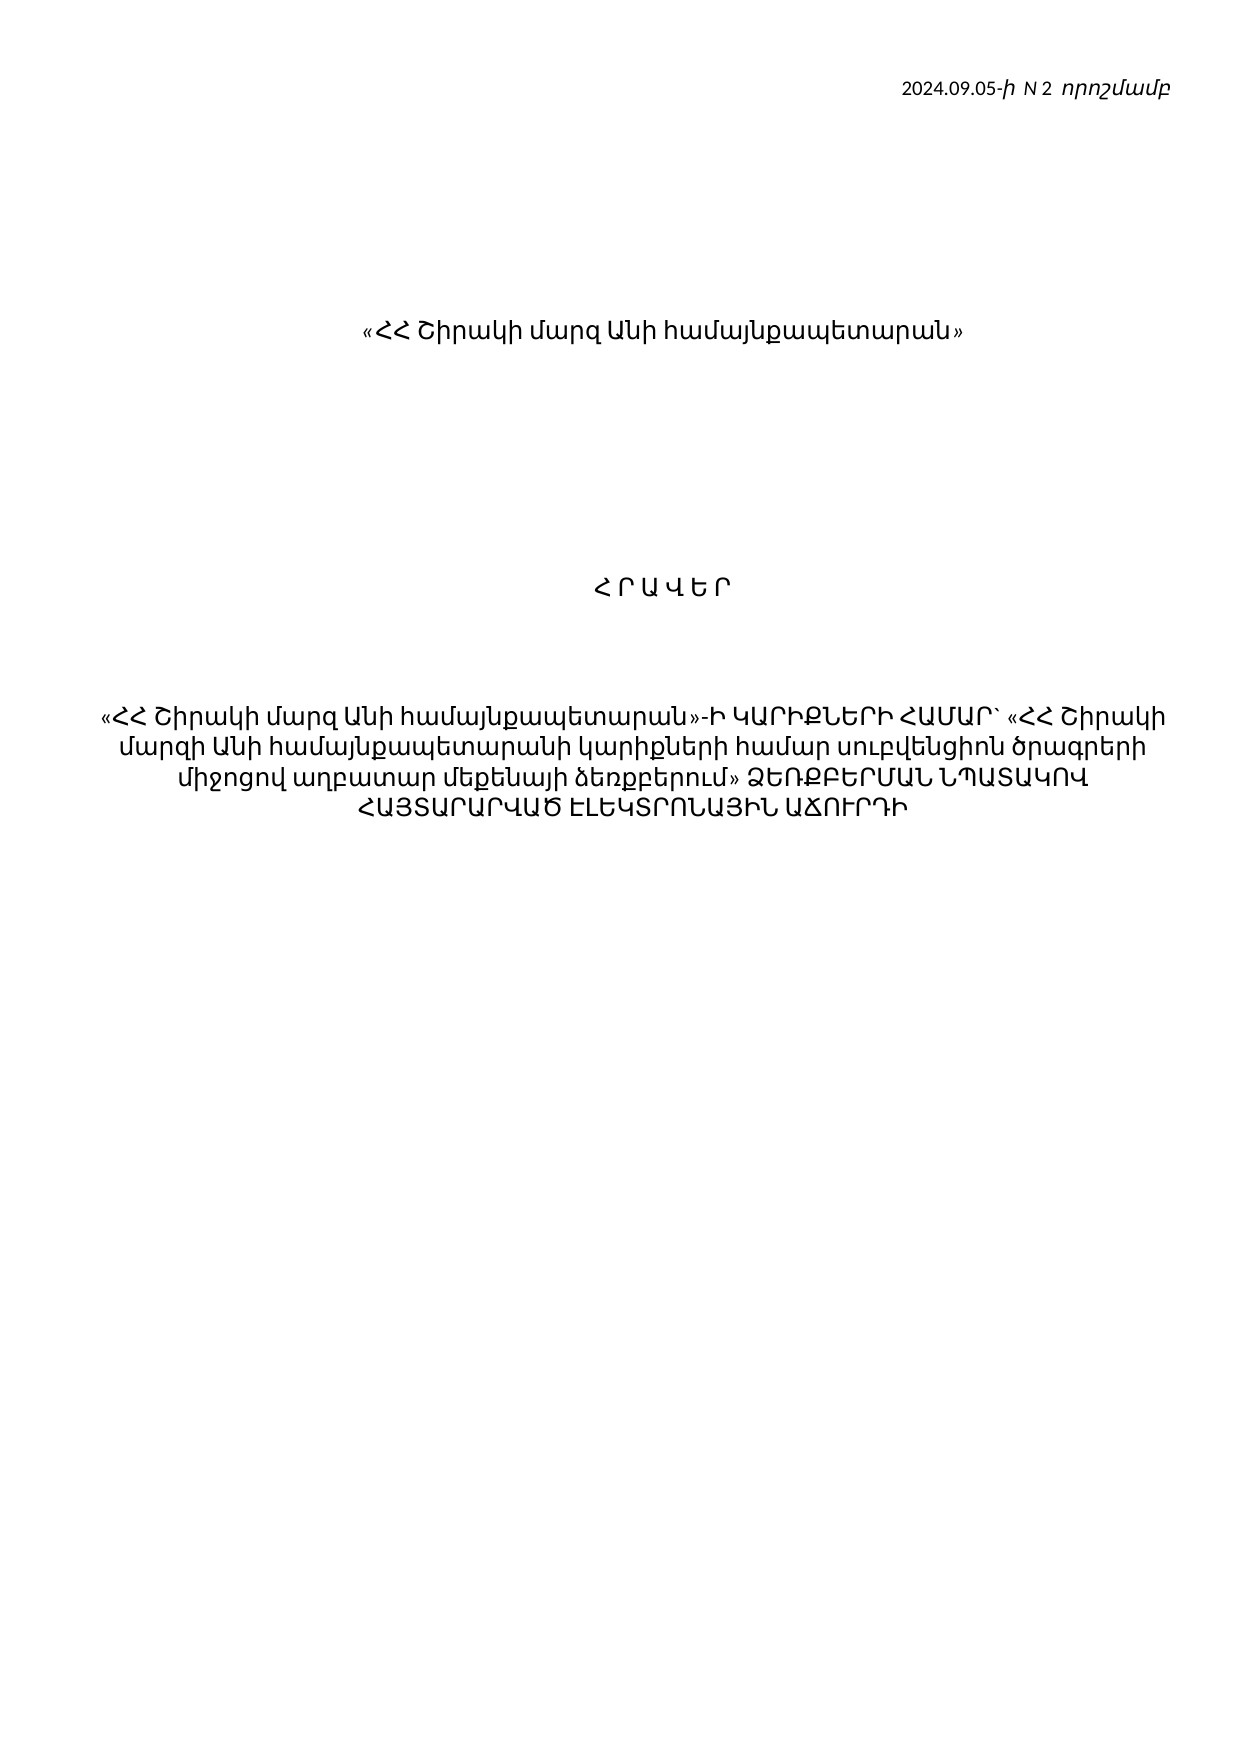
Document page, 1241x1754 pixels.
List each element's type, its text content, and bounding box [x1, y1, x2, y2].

text 2024.09.05 -ի N 2 որոշմամբ [94, 75, 1171, 100]
text «ՀՀ Շիրակի մարզ Անի համայնքապետարան»-Ի ԿԱՐԻՔՆԵՐԻ ՀԱՄԱՐ` «ՀՀ Շիրակի մարզի Անի համայնքապետարանի կարիքների համար սուբվենցիոն ծրագրերի միջոցով աղբատար մեքենայի ձեռքբերում» ՁԵՌՔԲԵՐՄԱՆ ՆՊԱՏԱԿՈՎ ՀԱՅՏԱՐԱՐՎԱԾ ԷԼԵԿՏՐՈՆԱՅԻՆ ԱՃՈՒՐԴԻ [94, 701, 1172, 823]
text Հ Ր Ա Վ Ե Ր [94, 572, 1172, 602]
text « ՀՀ Շիրակի մարզ Անի համայնքապետարան» [94, 316, 1172, 346]
